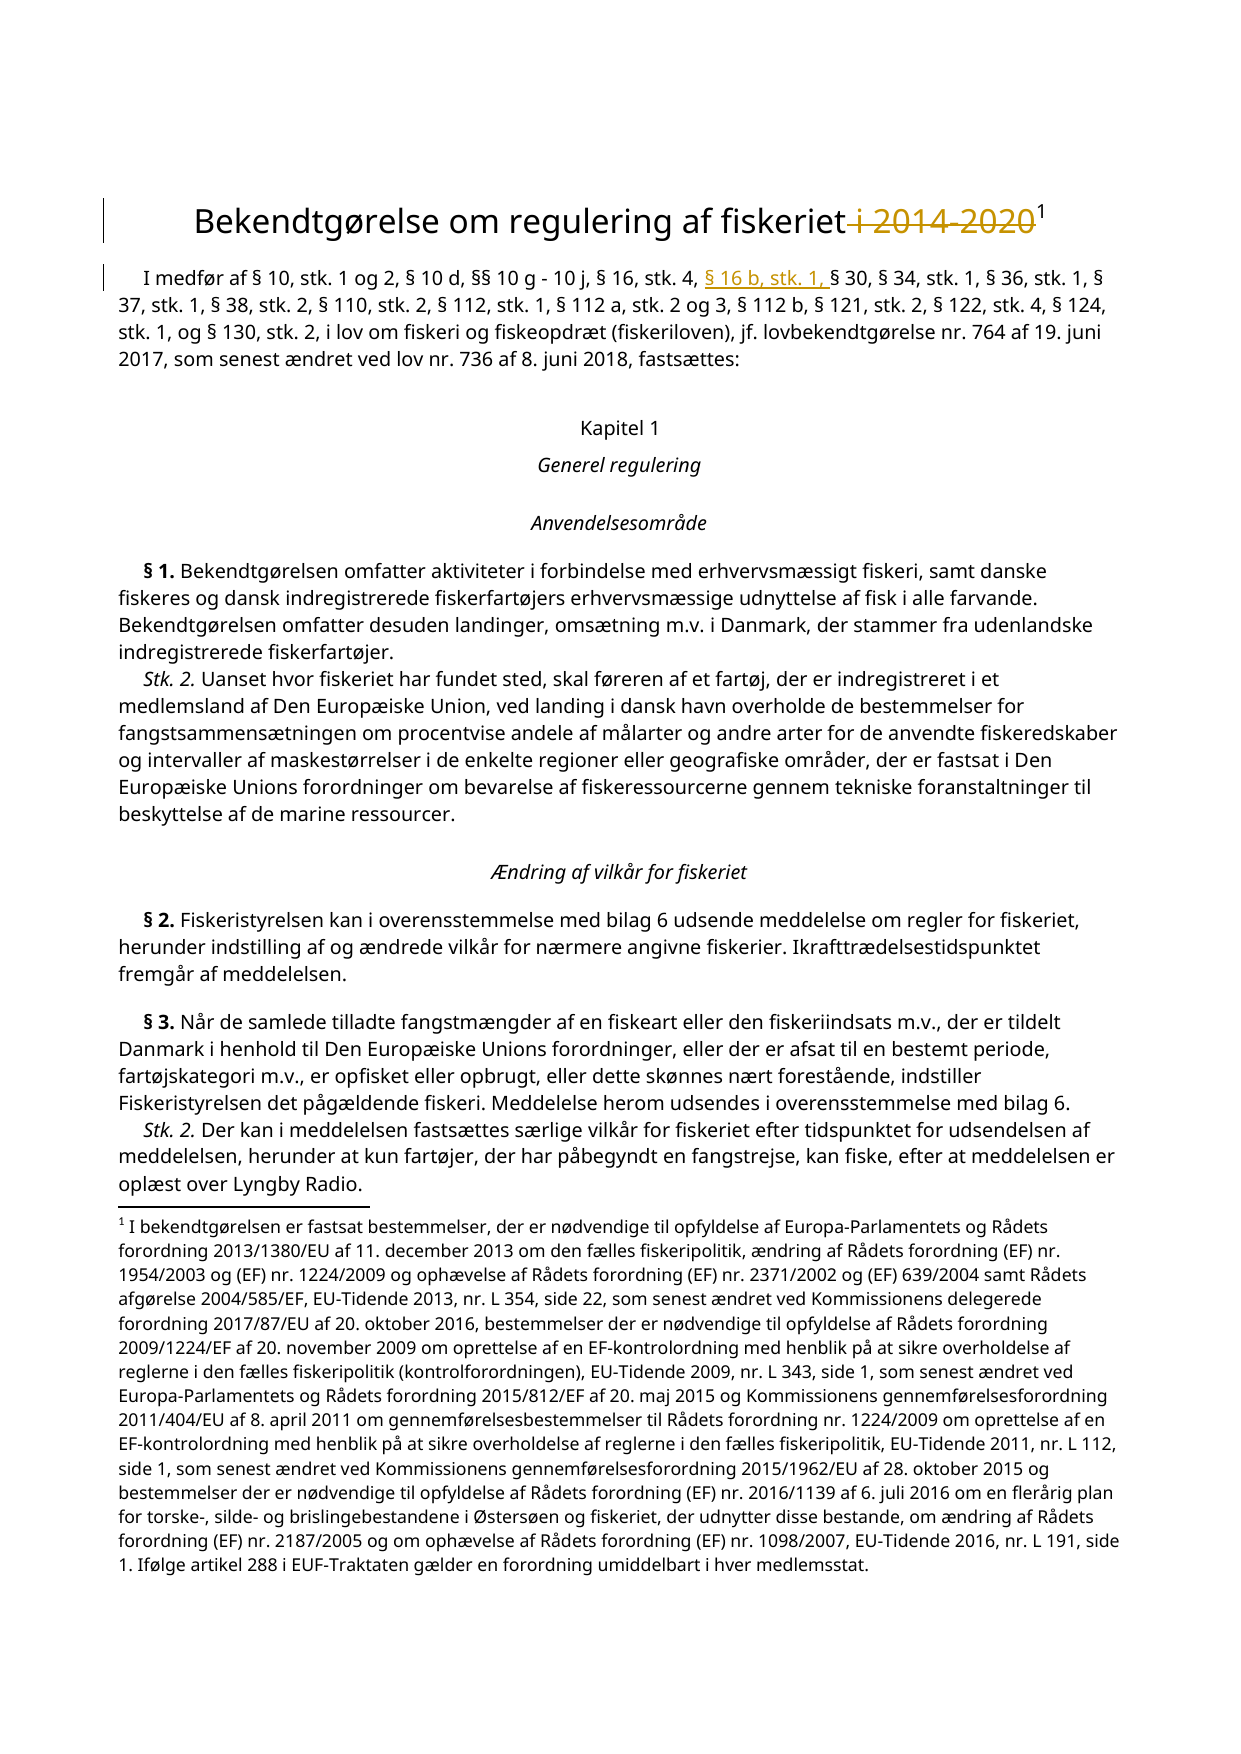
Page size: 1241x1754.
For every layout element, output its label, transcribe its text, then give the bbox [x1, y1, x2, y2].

text § 3. Når de samlede tilladte fangstmængder af en fiskeart eller den fiskeriindsats m.v., der er tildelt Danmark i henhold til Den Europæiske Unions forordninger, eller der er afsat til en bestemt periode, fartøjskategori m.v., er opfisket eller opbrugt, eller dette skønnes nært forestående, indstiller Fiskeristyrelsen det pågældende fiskeri. Meddelelse herom udsendes i overensstemmelse med bilag 6. [118, 1008, 1122, 1116]
text Bekendtgørelse om regulering af fiskeriet [118, 198, 1122, 243]
text Kapitel 1 [118, 414, 1122, 441]
text I medfør af § 10, stk. 1 og 2, § 10 d, §§ 10 g - 10 j, § 16, stk. 4, § 30, § 34, stk. 1, § 36, stk. 1, § 37, stk. 1, § 38, stk. 2, § 110, stk. 2, § 112, stk. 1, § 112 a, stk. 2 og 3, § 112 b, § 121, stk. 2, § 122, stk. 4, § 124, stk. 1, og § 130, stk. 2, i lov om fiskeri og fiskeopdræt (fiskeriloven), jf. lovbekendtgørelse nr. 764 af 19. juni 2017, som senest ændret ved lov nr. 736 af 8. juni 2018, fastsættes: [118, 264, 1122, 372]
text Generel regulering [118, 451, 1122, 478]
text Stk. 2. Uanset hvor fiskeriet har fundet sted, skal føreren af et fartøj, der er indregistreret i et medlemsland af Den Europæiske Union, ved landing i dansk havn overholde de bestemmelser for fangstsammensætningen om procentvise andele af målarter og andre arter for de anvendte fiskeredskaber og intervaller af maskestørrelser i de enkelte regioner eller geografiske områder, der er fastsat i Den Europæiske Unions forordninger om bevarelse af fiskeressourcerne gennem tekniske foranstaltninger til beskyttelse af de marine ressourcer. [118, 665, 1122, 827]
text § 2. Fiskeristyrelsen kan i overensstemmelse med bilag 6 udsende meddelelse om regler for fiskeriet, herunder indstilling af og ændrede vilkår for nærmere angivne fiskerier. Ikrafttrædelsestidspunktet fremgår af meddelelsen. [118, 906, 1122, 987]
text Anvendelsesområde [118, 509, 1122, 536]
text Stk. 2. Der kan i meddelelsen fastsættes særlige vilkår for fiskeriet efter tidspunktet for udsendelsen af meddelelsen, herunder at kun fartøjer, der har påbegyndt en fangstrejse, kan fiske, efter at meddelelsen er oplæst over Lyngby Radio. [118, 1116, 1122, 1197]
text Ændring af vilkår for fiskeriet [118, 858, 1122, 885]
text § 1. Bekendtgørelsen omfatter aktiviteter i forbindelse med erhvervsmæssigt fiskeri, samt danske fiskeres og dansk indregistrerede fiskerfartøjers erhvervsmæssige udnyttelse af fisk i alle farvande. Bekendtgørelsen omfatter desuden landinger, omsætning m.v. i Danmark, der stammer fra udenlandske indregistrerede fiskerfartøjer. [118, 557, 1122, 665]
